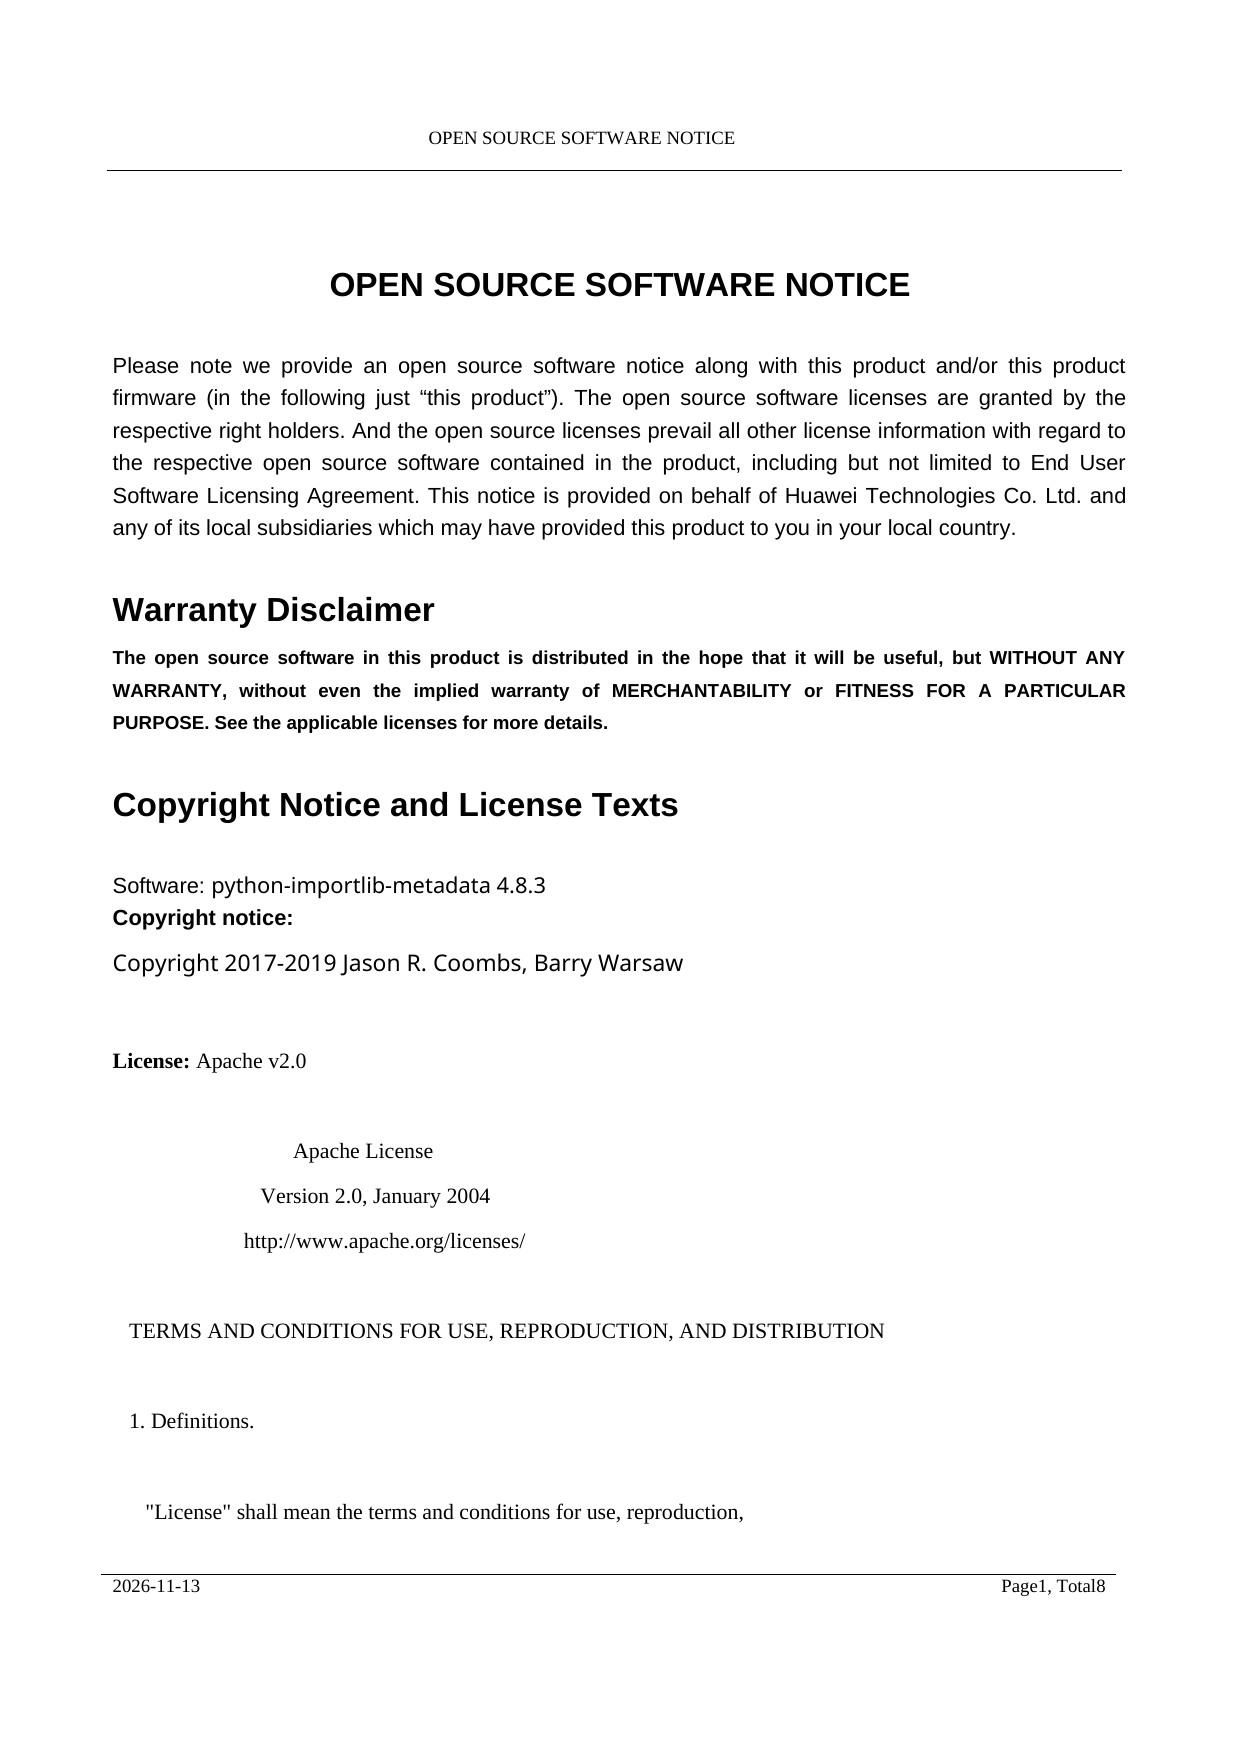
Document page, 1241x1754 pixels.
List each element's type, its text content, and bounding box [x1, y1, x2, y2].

text Software: python-importlib-metadata 4.8.3 [112, 869, 1128, 901]
text 1. Definitions. [112, 1405, 1128, 1437]
text Copyright notice: [112, 901, 1128, 934]
text Copyright Notice and License Texts [112, 771, 1128, 836]
text OPEN SOURCE SOFTWARE NOTICE [112, 251, 1128, 316]
text Version 2.0, January 2004 [112, 1179, 1128, 1212]
text Please note we provide an open source software notice along with this product and/or this product firmware (in the following just “this product”). The open source software licenses are granted by the respective right holders. And the open source licenses prevail all other license information with regard to the respective open source software contained in the product, including but not limited to End User Software Licensing Agreement. This notice is provided on behalf of Huawei Technologies Co. Ltd. and any of its local subsidiaries which may have provided this product to you in your local country. [112, 349, 1128, 544]
text "License" shall mean the terms and conditions for use, reproduction, [112, 1495, 1128, 1528]
text Apache License [112, 1134, 1128, 1167]
text License: Apache v2.0 [112, 1044, 1128, 1077]
text The open source software in this product is distributed in the hope that it will be useful, but WITHOUT ANY WARRANTY, without even the implied warranty of MERCHANTABILITY or FITNESS FOR A PARTICULAR PURPOSE. See the applicable licenses for more details. [112, 641, 1128, 739]
text Copyright 2017-2019 Jason R. Coombs, Barry Warsaw [112, 947, 1128, 1028]
text http://www.apache.org/licenses/ [112, 1224, 1128, 1257]
text Warranty Disclaimer [112, 576, 1128, 641]
text TERMS AND CONDITIONS FOR USE, REPRODUCTION, AND DISTRIBUTION [112, 1315, 1128, 1347]
